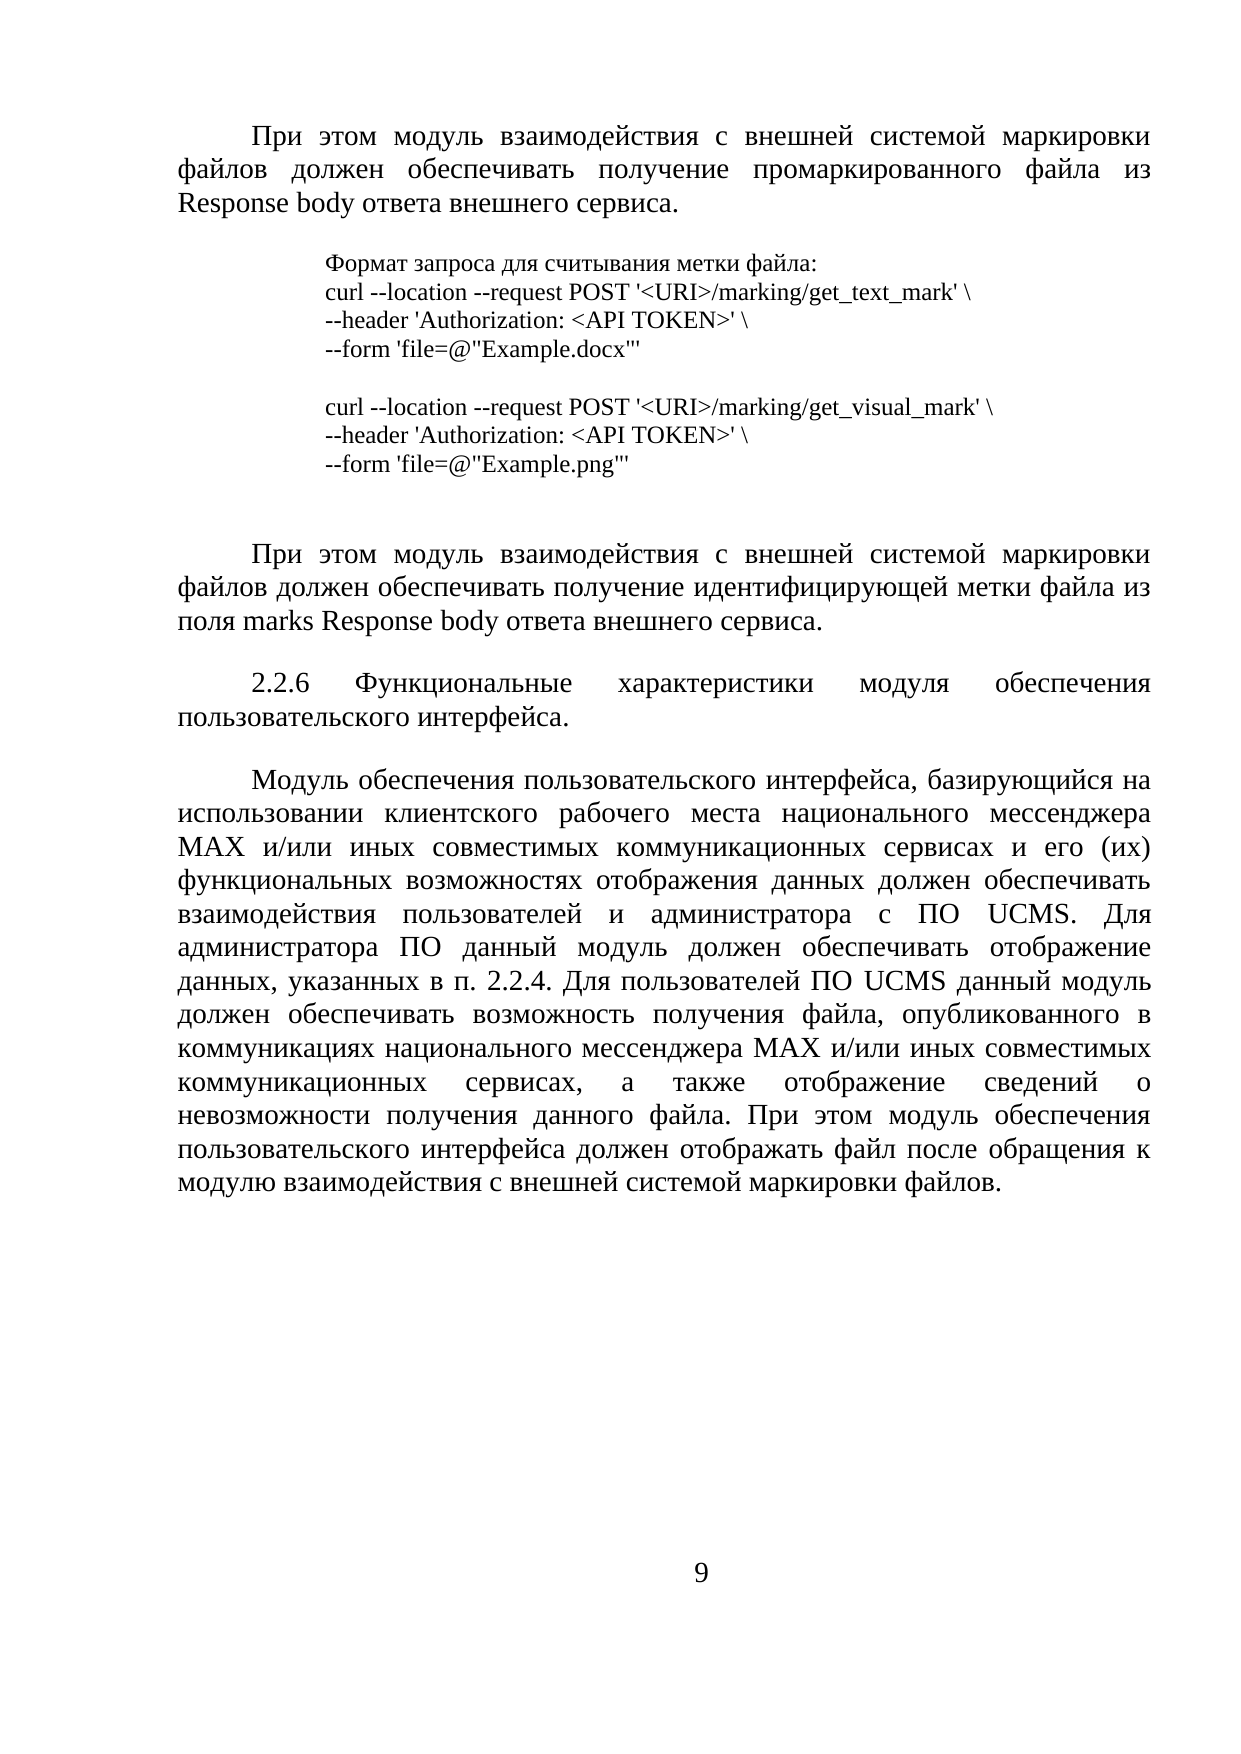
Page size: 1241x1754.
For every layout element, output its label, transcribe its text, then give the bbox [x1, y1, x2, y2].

text --form 'file=@"Example.png"' [251, 449, 1152, 478]
text curl --location --request POST '<URI>/marking/get_text_mark' \ [251, 277, 1152, 305]
text --header 'Authorization: <API TOKEN>' \ [251, 305, 1152, 334]
text При этом модуль взаимодействия с внешней системой маркировки файлов должен обеспечивать получение идентифицирующей метки файла из поля marks Response body ответа внешнего сервиса. [177, 536, 1152, 636]
text curl --location --request POST '<URI>/marking/get_visual_mark' \ [251, 392, 1152, 420]
subtitle 2.2.6 Функциональные характеристики модуля обеспечения пользовательского интерфейса. [177, 666, 1152, 733]
text При этом модуль взаимодействия с внешней системой маркировки файлов должен обеспечивать получение промаркированного файла из Response body ответа внешнего сервиса. [177, 118, 1152, 219]
text Формат запроса для считывания метки файла: [251, 248, 1152, 277]
text Модуль обеспечения пользовательского интерфейса, базирующийся на использовании клиентского рабочего места национального мессенджера MAX и/или иных совместимых коммуникационных сервисах и его (их) функциональных возможностях отображения данных должен обеспечивать взаимодействия пользователей и администратора с ПО UCMS. Для администратора ПО данный модуль должен обеспечивать отображение данных, указанных в п. 2.2.4. Для пользователей ПО UCMS данный модуль должен обеспечивать возможность получения файла, опубликованного в коммуникациях национального мессенджера MAX и/или иных совместимых коммуникационных сервисах, а также отображение сведений о невозможности получения данного файла. При этом модуль обеспечения пользовательского интерфейса должен отображать файл после обращения к модулю взаимодействия с внешней системой маркировки файлов. [177, 762, 1152, 1198]
text --header 'Authorization: <API TOKEN>' \ [251, 420, 1152, 449]
text --form 'file=@"Example.docx"' [251, 334, 1152, 363]
